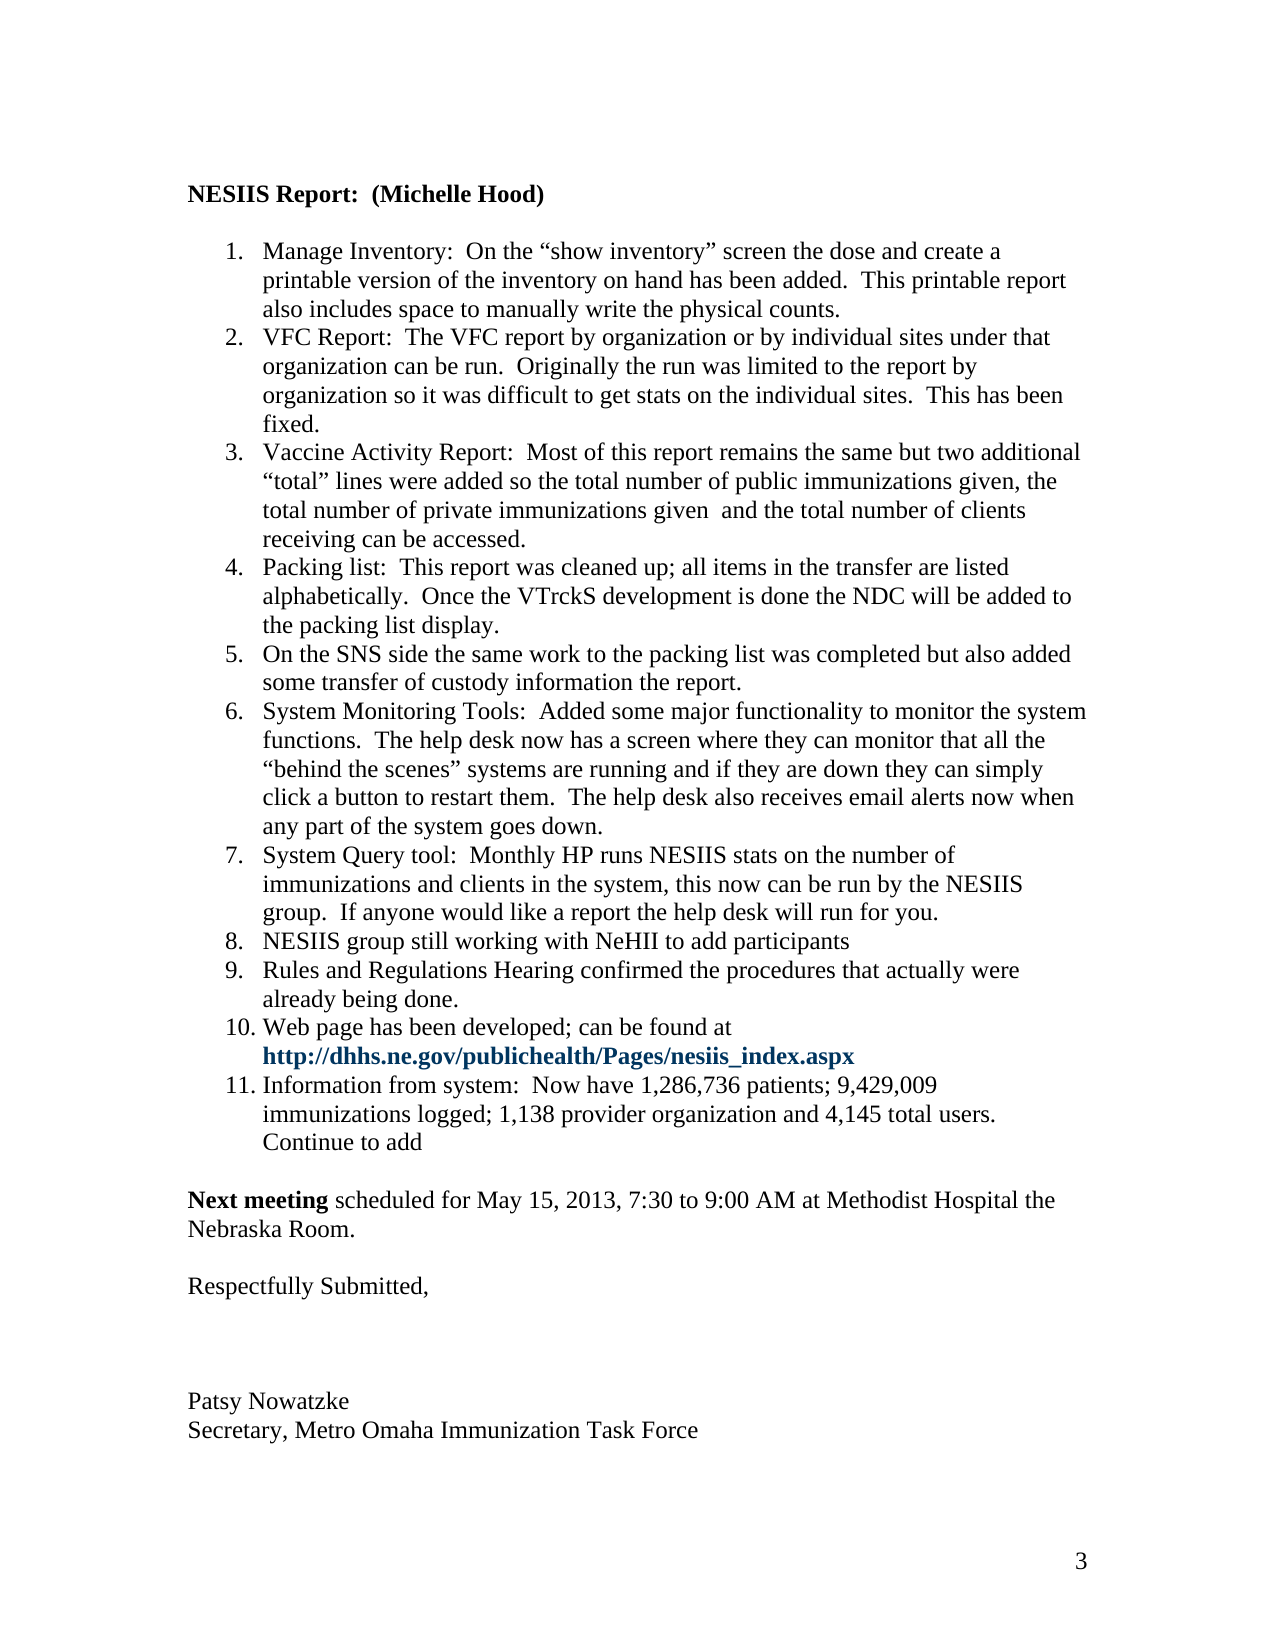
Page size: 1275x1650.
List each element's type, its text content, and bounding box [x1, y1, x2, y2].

list Vaccine Activity Report: Most of this report remains the same but two additional “total” lines were added so the total number of public immunizations given, the total number of private immunizations given and the total number of clients receiving can be accessed. [225, 437, 1087, 552]
list Rules and Regulations Hearing confirmed the procedures that actually were already being done. [225, 955, 1087, 1012]
list Manage Inventory: On the “show inventory” screen the dose and create a printable version of the inventory on hand has been added. This printable report also includes space to manually write the physical counts. [225, 236, 1087, 322]
list VFC Report: The VFC report by organization or by individual sites under that organization can be run. Originally the run was limited to the report by organization so it was difficult to get stats on the individual sites. This has been fixed. [225, 322, 1087, 437]
text Secretary, Metro Omaha Immunization Task Force [187, 1415, 1087, 1444]
list On the SNS side the same work to the packing list was completed but also added some transfer of custody information the report. [225, 639, 1087, 696]
list Web page has been developed; can be found at http://dhhs.ne.gov/publichealth/Pages/nesiis_index.aspx [225, 1012, 1087, 1070]
text Next meeting scheduled for May 15, 2013, 7:30 to 9:00 AM at Methodist Hospital the Nebraska Room. [187, 1185, 1087, 1242]
list System Query tool: Monthly HP runs NESIIS stats on the number of immunizations and clients in the system, this now can be run by the NESIIS group. If anyone would like a report the help desk will run for you. [225, 840, 1087, 926]
list NESIIS group still working with NeHII to add participants [225, 926, 1087, 955]
text Respectfully Submitted, [187, 1271, 1087, 1300]
list Packing list: This report was cleaned up; all items in the transfer are listed alphabetically. Once the VTrckS development is done the NDC will be added to the packing list display. [225, 552, 1087, 639]
list System Monitoring Tools: Added some major functionality to monitor the system functions. The help desk now has a screen where they can monitor that all the “behind the scenes” systems are running and if they are down they can simply click a button to restart them. The help desk also receives email alerts now when any part of the system goes down. [225, 696, 1087, 840]
text NESIIS Report: (Michelle Hood) [187, 179, 1087, 207]
list Information from system: Now have 1,286,736 patients; 9,429,009 immunizations logged; 1,138 provider organization and 4,145 total users. Continue to add [225, 1070, 1087, 1156]
